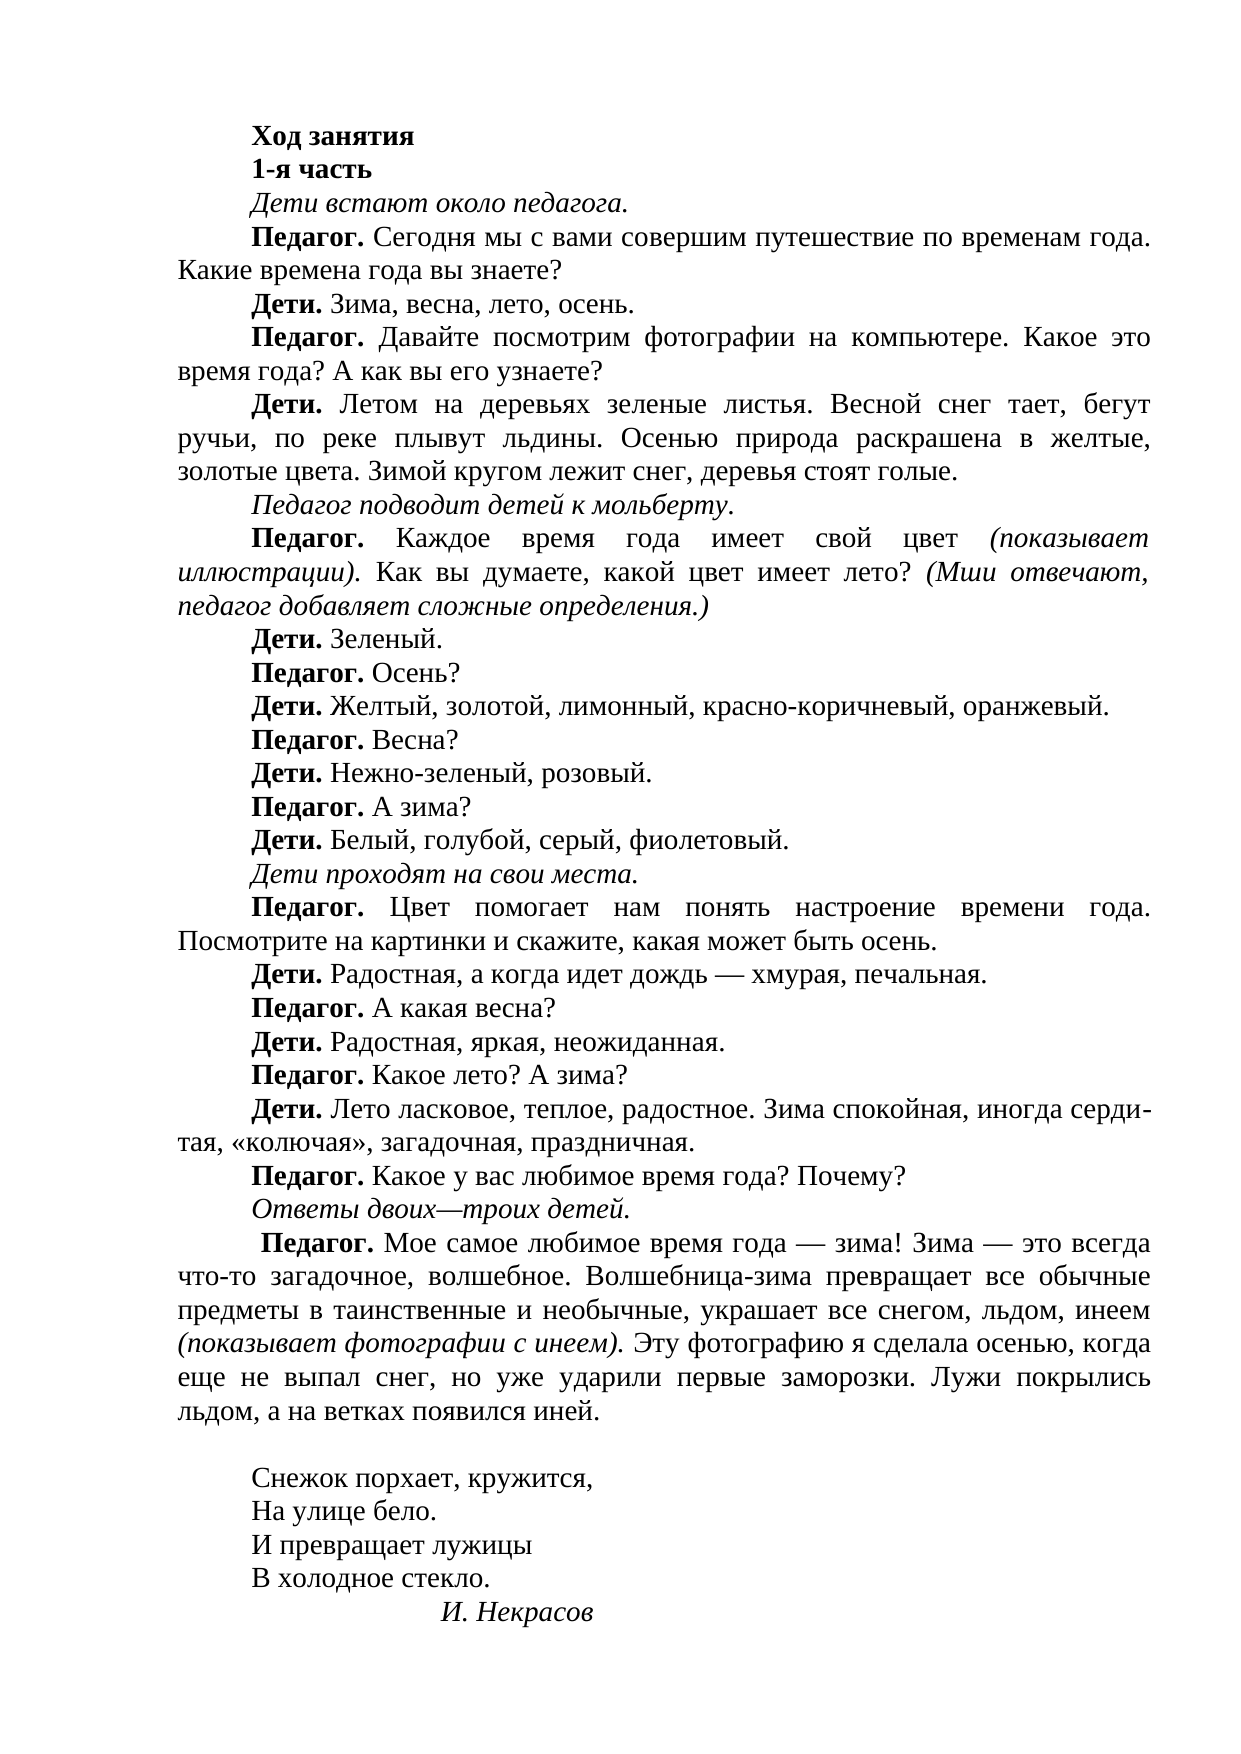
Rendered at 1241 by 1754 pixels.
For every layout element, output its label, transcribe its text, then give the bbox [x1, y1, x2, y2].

text Педагог. Давайте посмотрим фотографии на компьютере. Какое это время года? А как вы его узнаете? [177, 319, 1152, 386]
text Педагог. Какое у вас любимое время года? Почему? [177, 1158, 1152, 1191]
text Дети. Радостная, яркая, неожиданная. [177, 1024, 1152, 1057]
text Педагог. Весна? [177, 722, 1152, 755]
text Дети. Нежно-зеленый, розовый. [177, 755, 1152, 789]
text Педагог. Каждое время года имеет свой цвет (показывает иллюстрации). Как вы думаете, какой цвет имеет лето? (Мши отвечают, педагог добавляет сложные определения.) [177, 521, 1152, 621]
text Ответы двоих—троих детей. [177, 1191, 1152, 1225]
text Педагог. А какая весна? [177, 990, 1152, 1024]
text Дети. Радостная, а когда идет дождь — хмурая, печальная. [177, 957, 1152, 990]
text В холодное стекло. [177, 1560, 1152, 1594]
text На улице бело. [177, 1493, 1152, 1527]
text Дети проходят на свои места. [177, 856, 1152, 889]
text Дети. Летом на деревьях зеленые листья. Весной снег тает, бегут ручьи, по реке плывут льдины. Осенью природа раскрашена в желтые, золотые цвета. Зимой кругом лежит снег, деревья стоят голые. [177, 386, 1152, 487]
text Дети. Зеленый. [177, 621, 1152, 655]
text Педагог. Сегодня мы с вами совершим путешествие по временам года. Какие времена года вы знаете? [177, 219, 1152, 286]
text Педагог. А зима? [177, 789, 1152, 822]
text Ход занятия [177, 118, 1152, 152]
text Дети. Лето ласковое, теплое, радостное. Зима спокойная, иногда сердитая, «колючая», загадочная, праздничная. [177, 1091, 1152, 1158]
text Дети. Желтый, золотой, лимонный, красно-коричневый, оранжевый. [177, 688, 1152, 722]
text Педагог. Осень? [177, 655, 1152, 688]
text Педагог. Цвет помогает нам понять настроение времени года. Посмотрите на картинки и скажите, какая может быть осень. [177, 889, 1152, 957]
text Дети. Белый, голубой, серый, фиолетовый. [177, 822, 1152, 856]
text Педагог. Мое самое любимое время года — зима! Зима — это всегда что-то загадочное, волшебное. Волшебница-зима превращает все обычные предметы в таинственные и необычные, украшает все снегом, льдом, инеем (показывает фотографии с инеем). Эту фотографию я сделала осенью, когда еще не выпал снег, но уже ударили первые заморозки. Лужи покрылись льдом, а на ветках появился иней. [177, 1225, 1152, 1426]
text Снежок порхает, кружится, [177, 1460, 1152, 1493]
text Дети встают около педагога. [177, 185, 1152, 219]
text 1-я часть [177, 152, 1152, 185]
text И превращает лужицы [177, 1527, 1152, 1560]
text Дети. Зима, весна, лето, осень. [177, 286, 1152, 319]
text Педагог. Какое лето? А зима? [177, 1057, 1152, 1091]
text Педагог подводит детей к мольберту. [177, 487, 1152, 521]
text И. Некрасов [177, 1594, 1152, 1627]
